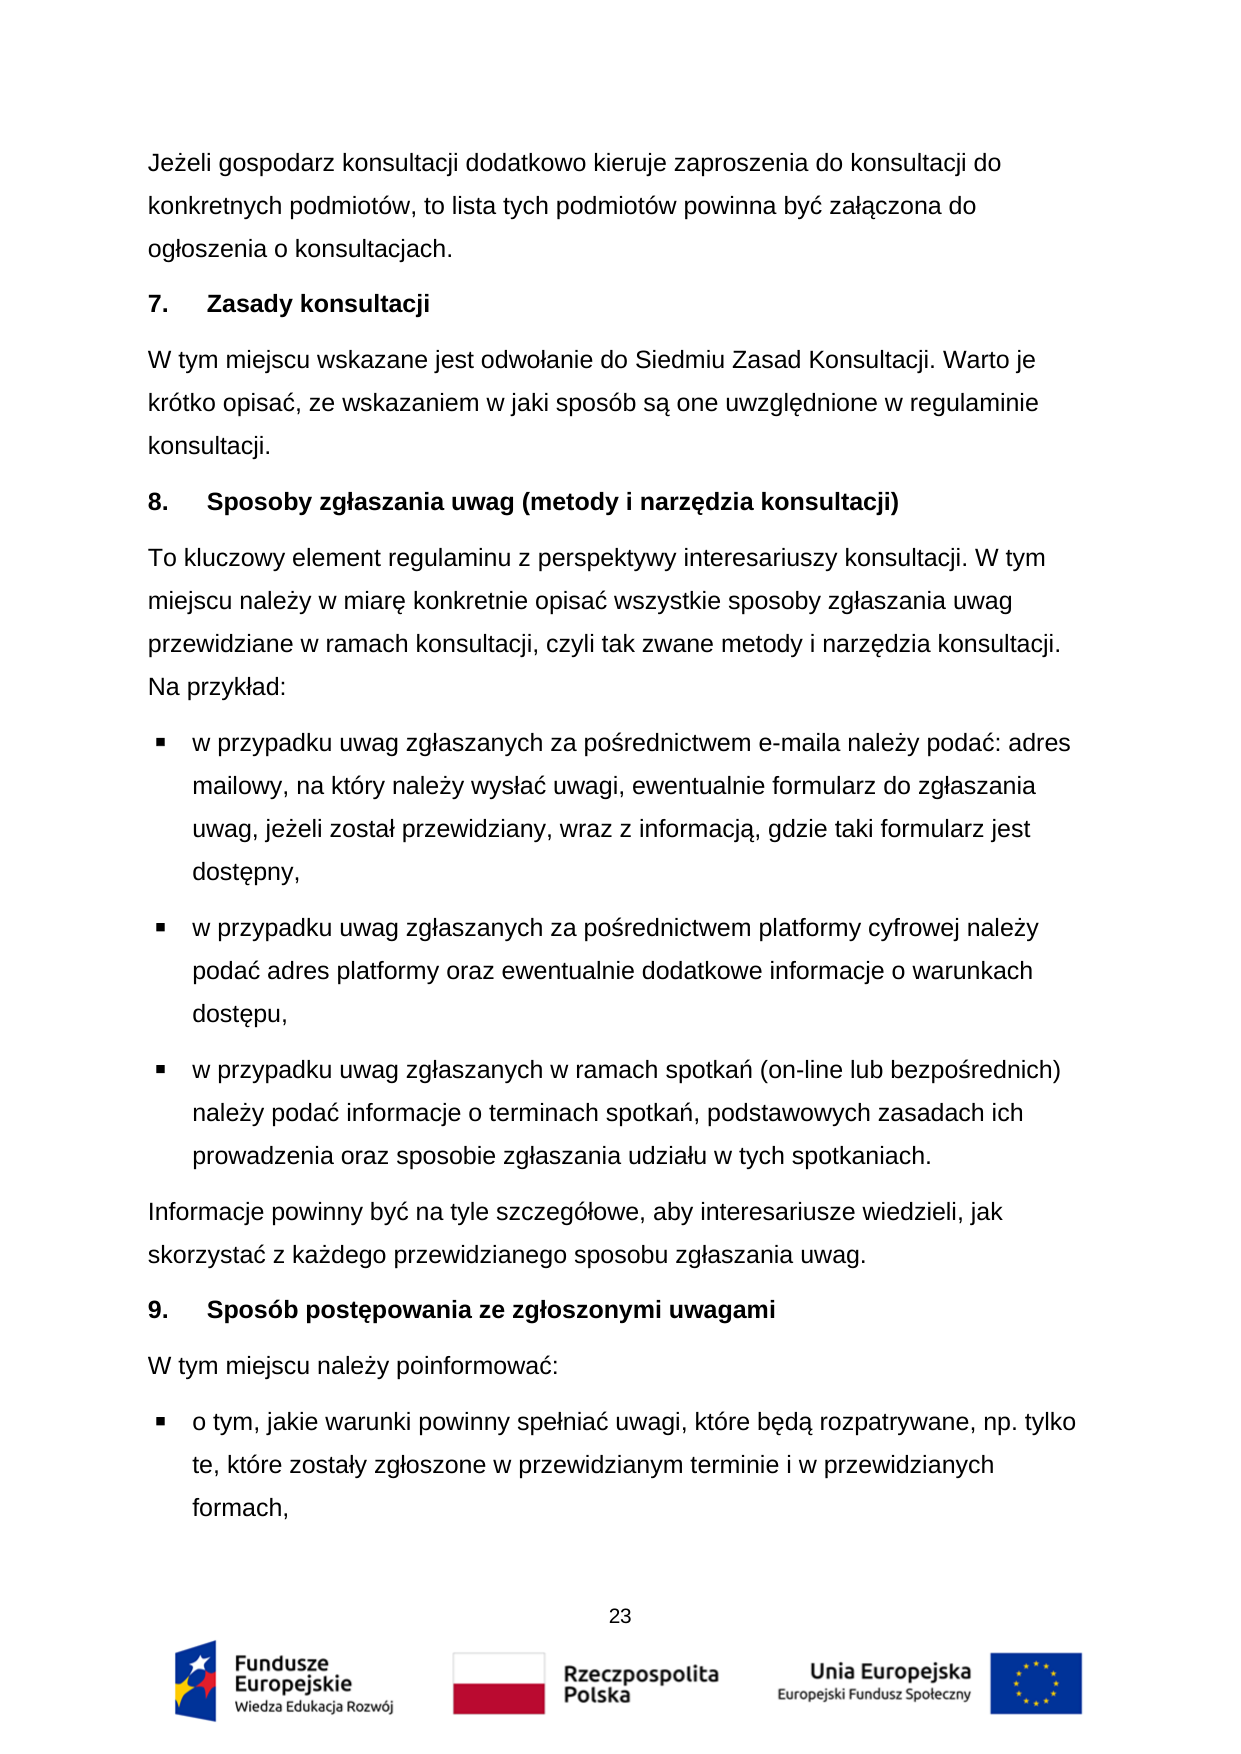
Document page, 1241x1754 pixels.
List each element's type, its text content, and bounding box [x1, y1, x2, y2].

text Informacje powinny być na tyle szczegółowe, aby interesariusze wiedzieli, jak skorzystać z każdego przewidzianego sposobu zgłaszania uwag. [148, 1197, 1093, 1268]
list w przypadku uwag zgłaszanych za pośrednictwem e-maila należy podać: adres mailowy, na który należy wysłać uwagi, ewentualnie formularz do zgłaszania uwag, jeżeli został przewidziany, wraz z informacją, gdzie taki formularz jest dostępny, [154, 728, 1093, 886]
text W tym miejscu wskazane jest odwołanie do Siedmiu Zasad Konsultacji. Warto je krótko opisać, ze wskazaniem w jaki sposób są one uwzględnione w regulaminie konsultacji. [148, 345, 1093, 460]
list w przypadku uwag zgłaszanych za pośrednictwem platformy cyfrowej należy podać adres platformy oraz ewentualnie dodatkowe informacje o warunkach dostępu, [154, 913, 1093, 1028]
picture [155, 1620, 1102, 1742]
list Sposób postępowania ze zgłoszonymi uwagami [148, 1295, 1093, 1324]
list o tym, jakie warunki powinny spełniać uwagi, które będą rozpatrywane, np. tylko te, które zostały zgłoszone w przewidzianym terminie i w przewidzianych formach, [154, 1407, 1093, 1522]
text To kluczowy element regulaminu z perspektywy interesariuszy konsultacji. W tym miejscu należy w miarę konkretnie opisać wszystkie sposoby zgłaszania uwag przewidziane w ramach konsultacji, czyli tak zwane metody i narzędzia konsultacji. Na przykład: [148, 543, 1093, 701]
list Zasady konsultacji [148, 289, 1093, 318]
text W tym miejscu należy poinformować: [148, 1351, 1093, 1380]
list Sposoby zgłaszania uwag (metody i narzędzia konsultacji) [148, 487, 1093, 516]
list w przypadku uwag zgłaszanych w ramach spotkań (on-line lub bezpośrednich) należy podać informacje o terminach spotkań, podstawowych zasadach ich prowadzenia oraz sposobie zgłaszania udziału w tych spotkaniach. [154, 1055, 1093, 1170]
text Jeżeli gospodarz konsultacji dodatkowo kieruje zaproszenia do konsultacji do konkretnych podmiotów, to lista tych podmiotów powinna być załączona do ogłoszenia o konsultacjach. [148, 148, 1093, 263]
